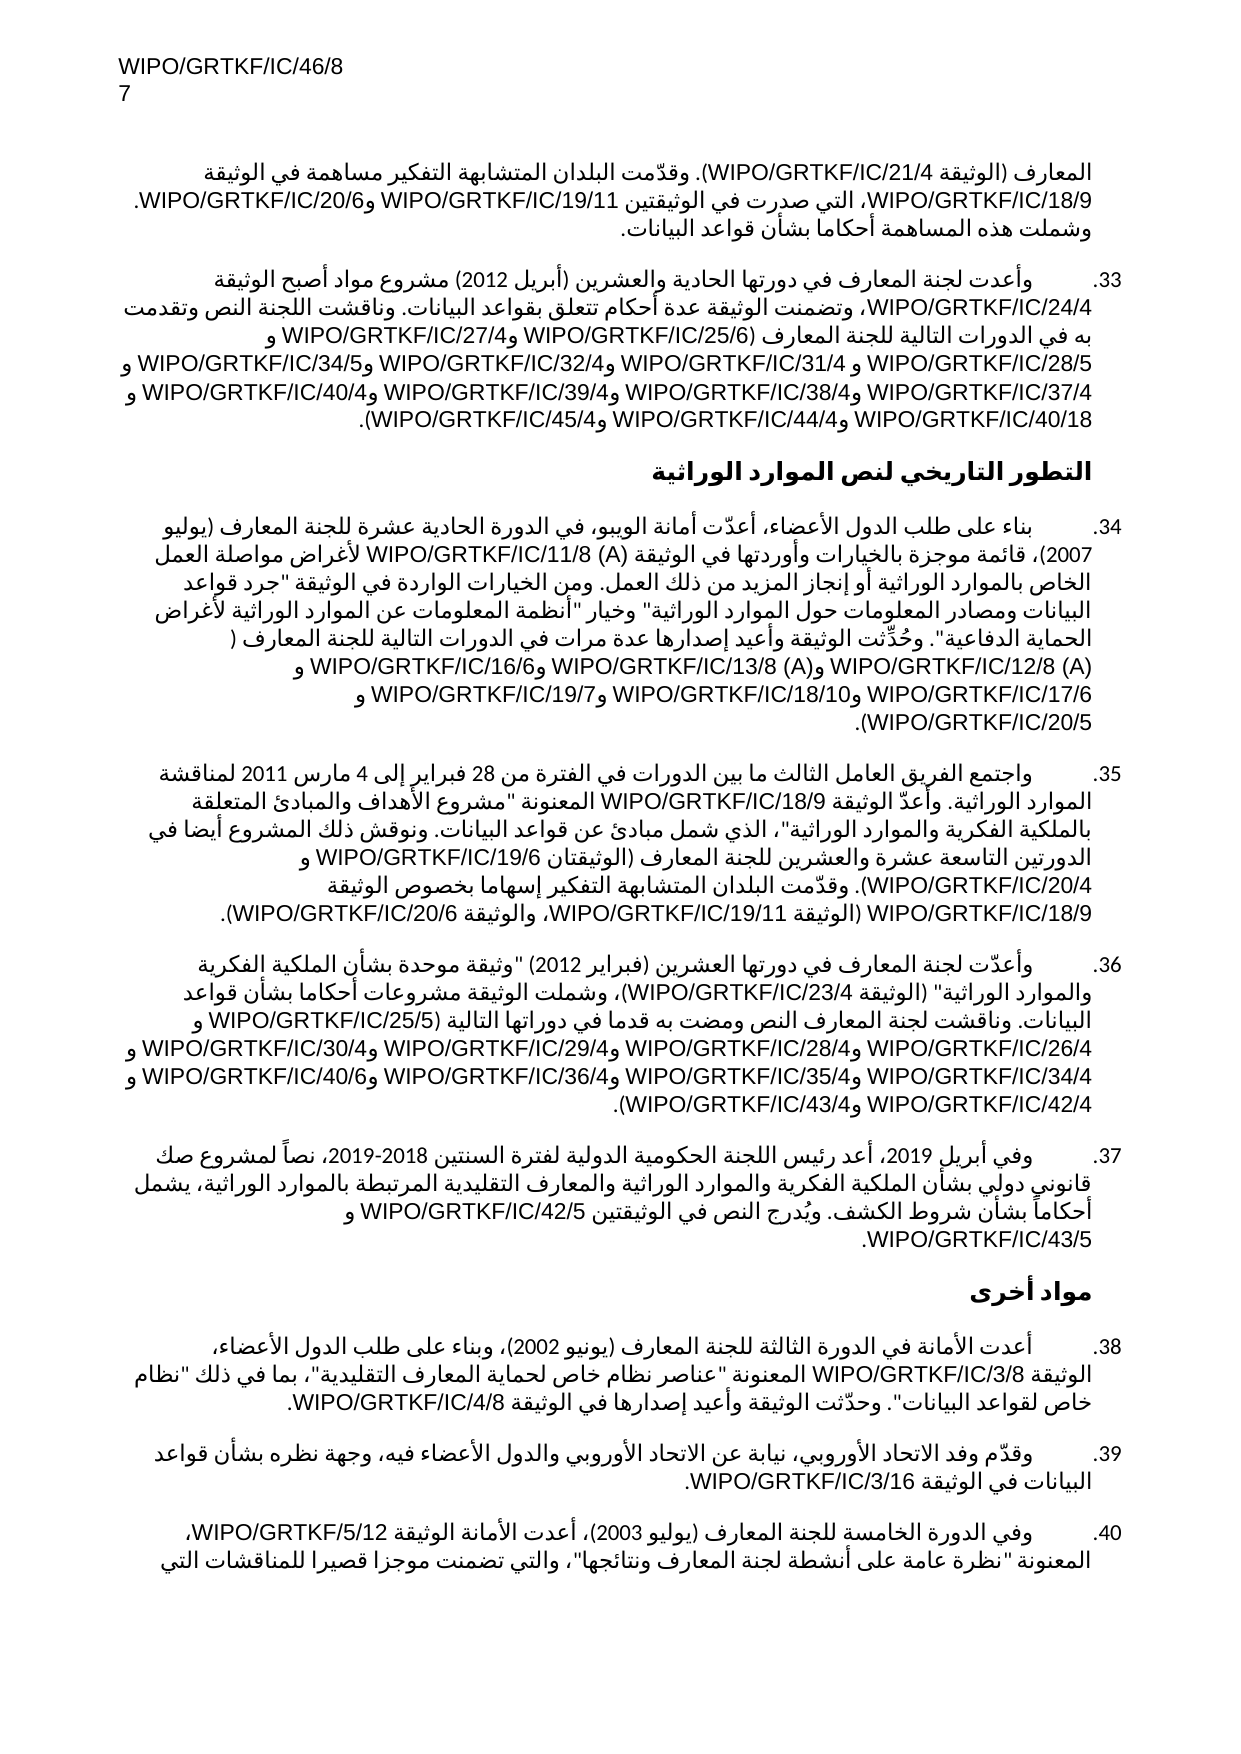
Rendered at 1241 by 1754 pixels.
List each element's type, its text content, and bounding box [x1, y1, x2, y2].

text وفي أبريل 2019، أعد رئيس اللجنة الحكومية الدولية لفترة السنتين 2018-2019، نصاً لمشروع صك قانوني دولي بشأن الملكية الفكرية والموارد الوراثية والمعارف التقليدية المرتبطة بالموارد الوراثية، يشمل أحكاماً بشأن شروط الكشف. ويُدرج النص في الوثيقتين WIPO/GRTKF/IC/42/5 وWIPO/GRTKF/IC/43/5. [118, 1141, 1092, 1253]
text وأعدّت لجنة المعارف في دورتها العشرين (فبراير 2012) "وثيقة موحدة بشأن الملكية الفكرية والموارد الوراثية" (الوثيقة WIPO/GRTKF/IC/23/4)، وشملت الوثيقة مشروعات أحكاما بشأن قواعد البيانات. وناقشت لجنة المعارف النص ومضت به قدما في دوراتها التالية (WIPO/GRTKF/IC/25/5 وWIPO/GRTKF/IC/26/4 وWIPO/GRTKF/IC/28/4 وWIPO/GRTKF/IC/29/4 وWIPO/GRTKF/IC/30/4 وWIPO/GRTKF/IC/34/4 وWIPO/GRTKF/IC/35/4 وWIPO/GRTKF/IC/36/4 وWIPO/GRTKF/IC/40/6 وWIPO/GRTKF/IC/42/4 وWIPO/GRTKF/IC/43/4). [118, 950, 1092, 1118]
text وقدّم وفد الاتحاد الأوروبي، نيابة عن الاتحاد الأوروبي والدول الأعضاء فيه، وجهة نظره بشأن قواعد البيانات في الوثيقة WIPO/GRTKF/IC/3/16. [118, 1439, 1092, 1495]
text بناء على طلب الدول الأعضاء، أعدّت أمانة الويبو، في الدورة الحادية عشرة للجنة المعارف (يوليو 2007)، قائمة موجزة بالخيارات وأوردتها في الوثيقة WIPO/GRTKF/IC/11/8 (A) لأغراض مواصلة العمل الخاص بالموارد الوراثية أو إنجاز المزيد من ذلك العمل. ومن الخيارات الواردة في الوثيقة "جرد قواعد البيانات ومصادر المعلومات حول الموارد الوراثية" وخيار "أنظمة المعلومات عن الموارد الوراثية لأغراض الحماية الدفاعية". وحُدِّثت الوثيقة وأعيد إصدارها عدة مرات في الدورات التالية للجنة المعارف (WIPO/GRTKF/IC/12/8 (A) وWIPO/GRTKF/IC/13/8 (A) وWIPO/GRTKF/IC/16/6 وWIPO/GRTKF/IC/17/6 وWIPO/GRTKF/IC/18/10 وWIPO/GRTKF/IC/19/7 وWIPO/GRTKF/IC/20/5). [118, 512, 1092, 736]
text واجتمع الفريق العامل الثالث ما بين الدورات في الفترة من 28 فبراير إلى 4 مارس 2011 لمناقشة الموارد الوراثية. وأعدّ الوثيقة WIPO/GRTKF/IC/18/9 المعنونة "مشروع الأهداف والمبادئ المتعلقة بالملكية الفكرية والموارد الوراثية"، الذي شمل مبادئ عن قواعد البيانات. ونوقش ذلك المشروع أيضا في الدورتين التاسعة عشرة والعشرين للجنة المعارف (الوثيقتان WIPO/GRTKF/IC/19/6 وWIPO/GRTKF/IC/20/4). وقدّمت البلدان المتشابهة التفكير إسهاما بخصوص الوثيقة WIPO/GRTKF/IC/18/9 (الوثيقة WIPO/GRTKF/IC/19/11، والوثيقة WIPO/GRTKF/IC/20/6). [118, 759, 1092, 927]
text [118, 158, 1092, 243]
text وأعدت لجنة المعارف في دورتها الحادية والعشرين (أبريل 2012) مشروع مواد أصبح الوثيقة WIPO/GRTKF/IC/24/4، وتضمنت الوثيقة عدة أحكام تتعلق بقواعد البيانات. وناقشت اللجنة النص وتقدمت به في الدورات التالية للجنة المعارف (WIPO/GRTKF/IC/25/6 وWIPO/GRTKF/IC/27/4 وWIPO/GRTKF/IC/28/5 وWIPO/GRTKF/IC/31/4 وWIPO/GRTKF/IC/32/4 وWIPO/GRTKF/IC/34/5 وWIPO/GRTKF/IC/37/4 وWIPO/GRTKF/IC/38/4 وWIPO/GRTKF/IC/39/4 وWIPO/GRTKF/IC/40/4 وWIPO/GRTKF/IC/40/18 وWIPO/GRTKF/IC/44/4 وWIPO/GRTKF/IC/45/4). [118, 266, 1092, 434]
subtitle التطور التاريخي لنص الموارد الوراثية [118, 457, 1092, 487]
text أعدت الأمانة في الدورة الثالثة للجنة المعارف (يونيو 2002)، وبناء على طلب الدول الأعضاء، الوثيقة WIPO/GRTKF/IC/3/8 المعنونة "عناصر نظام خاص لحماية المعارف التقليدية"، بما في ذلك "نظام خاص لقواعد البيانات". وحدّثت الوثيقة وأعيد إصدارها في الوثيقة WIPO/GRTKF/IC/4/8. [118, 1332, 1092, 1416]
subtitle مواد أخرى [118, 1276, 1092, 1307]
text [118, 1518, 1092, 1574]
